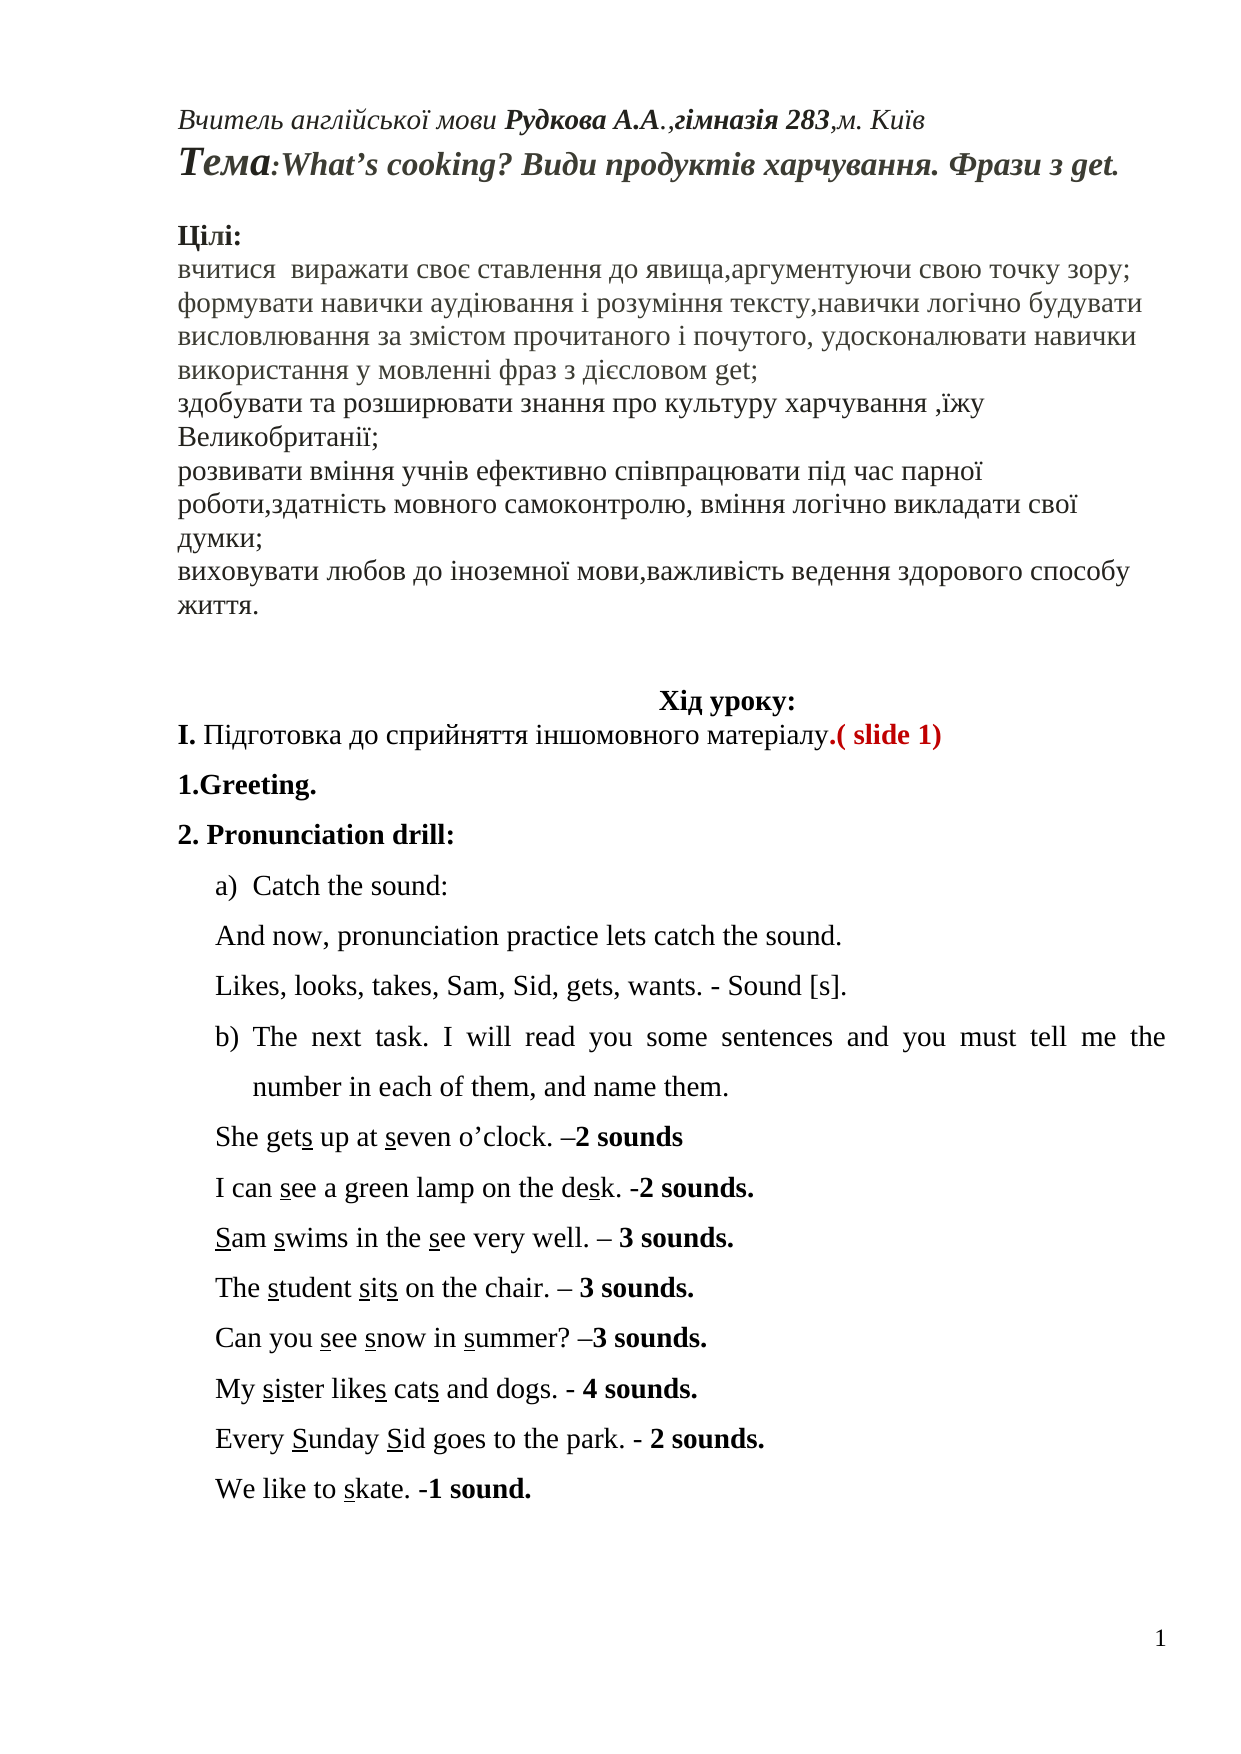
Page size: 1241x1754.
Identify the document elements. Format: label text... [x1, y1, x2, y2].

text Тема:What’s cooking? Види продуктів харчування. Фрази з get. [177, 136, 1191, 184]
text Every Sunday Sid goes to the park. - 2 sounds. [215, 1421, 1167, 1455]
text Цiлi: [177, 218, 1167, 251]
text She gets up at seven o’clock. –2 sounds [215, 1119, 1167, 1153]
list The next task. I will read you some sentences and you must tell me the number in each of them, and name them. [215, 1019, 1167, 1103]
text Вчитель англійської мови Рудкова А.А.,гімназія 283,м. Київ [177, 102, 1191, 136]
text Likes, looks, takes, Sam, Sid, gets, wants. - Sound [s]. [215, 968, 1167, 1002]
text Хід уроку: [177, 683, 1167, 717]
text 1.Greeting. [177, 767, 1167, 801]
text вчитися виражати своє ставлення до явища,аргументуючи свою точку зору; формувати навички аудіювання і розуміння тексту,навички логічно будувати висловлювання за змістом прочитаного і почутого, удосконалювати навички використання у мовленні фраз з дієсловом get; [177, 251, 1167, 386]
text We like to skate. -1 sound. [215, 1472, 1167, 1505]
text The student sits on the chair. – 3 sounds. [215, 1270, 1167, 1304]
text розвивати вміння учнів ефективно співпрацювати під час парної роботи,здатність мовного самоконтролю, вміння логічно викладати свої думки; [177, 453, 1167, 553]
text виховувати любов до іноземної мови,важливість ведення здорового способу життя. [177, 553, 1167, 621]
text My sister likes cats and dogs. - 4 sounds. [215, 1371, 1167, 1404]
text Can you see snow in summer? –3 sounds. [215, 1321, 1167, 1354]
text 2. Pronunciation drill: [177, 817, 1167, 851]
text І. Підготовка до сприйняття іншомовного матеріалу.( slide 1) [177, 717, 1167, 750]
text Sam swims in the see very well. – 3 sounds. [215, 1220, 1167, 1253]
text And now, pronunciation practice lets catch the sound. [215, 918, 1167, 952]
text здобувати та розширювати знання про культуру харчування ,їжу Великобританії; [177, 386, 1167, 453]
text I can see a green lamp on the desk. -2 sounds. [215, 1170, 1167, 1203]
list Catch the sound: [215, 868, 1167, 901]
